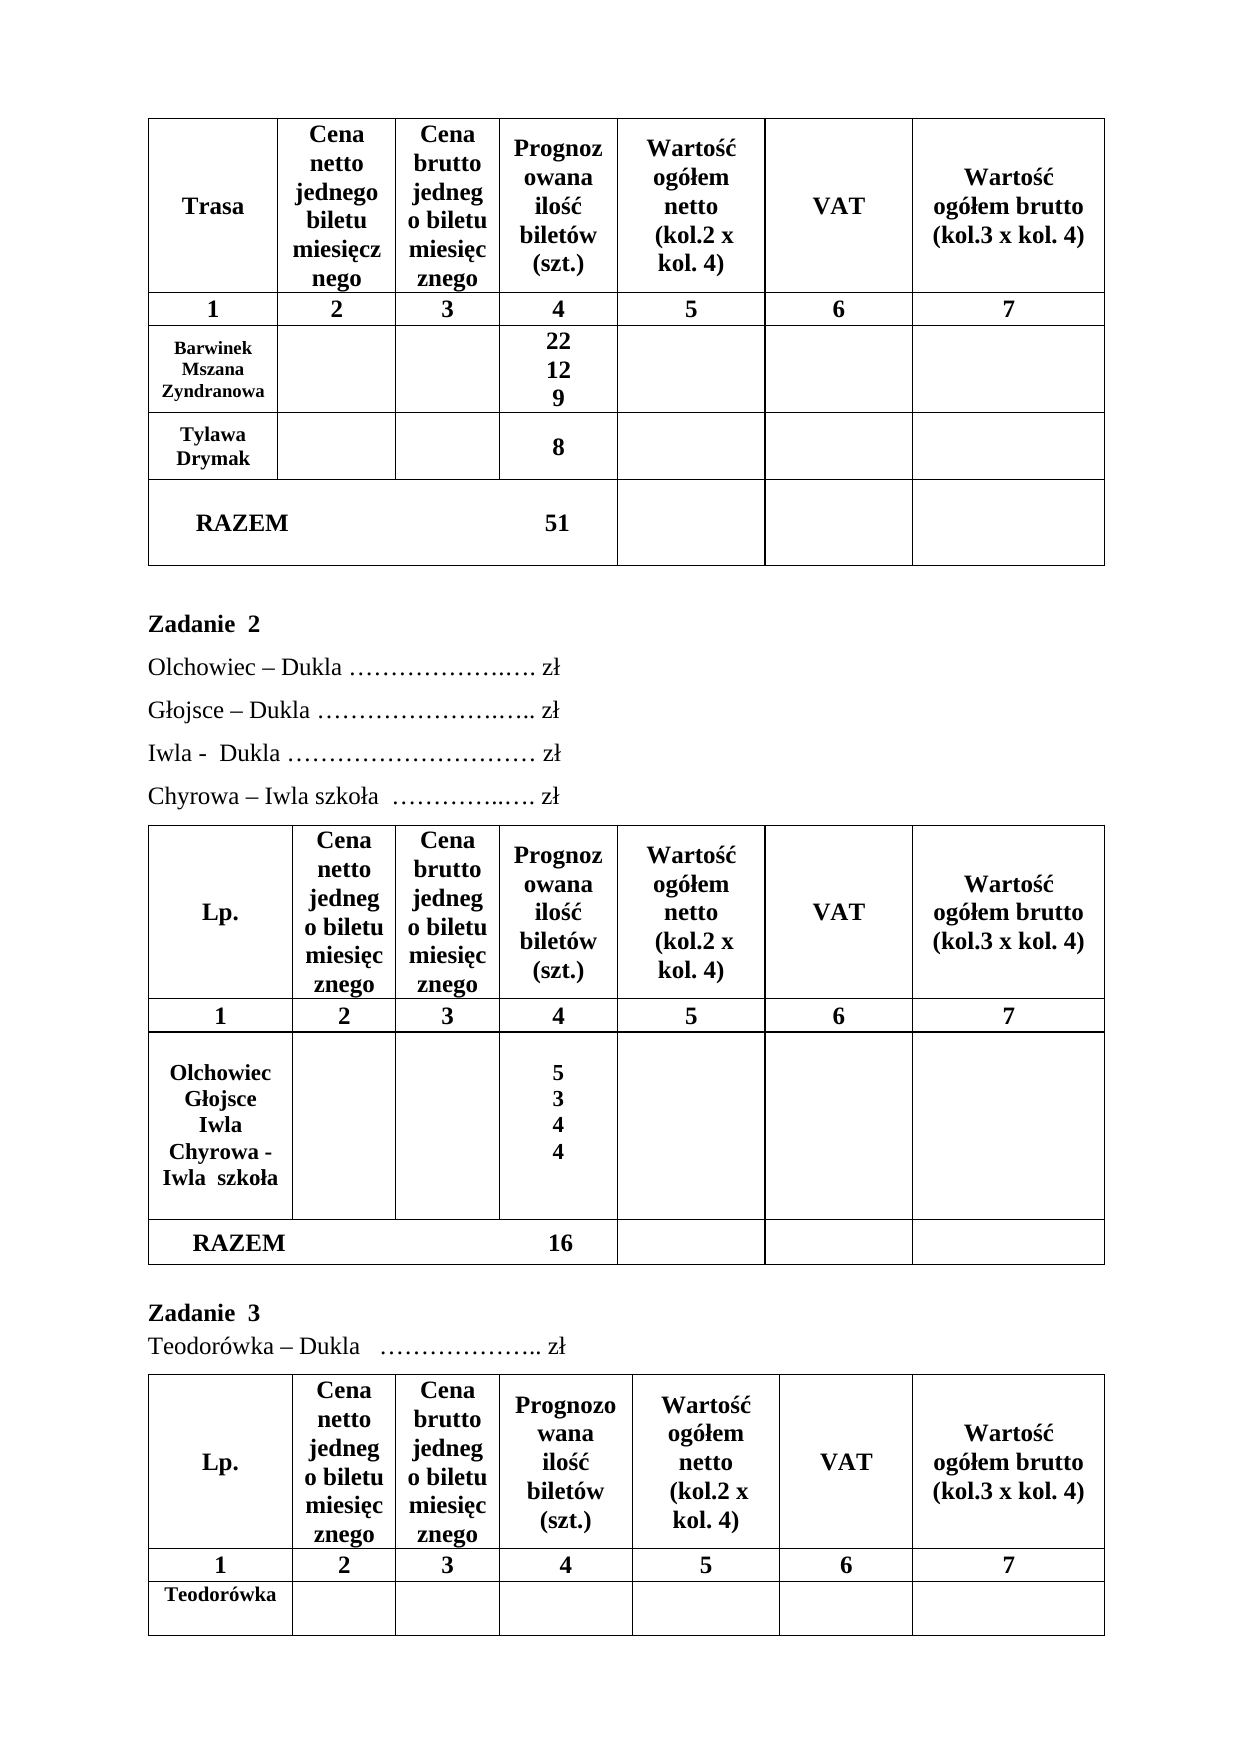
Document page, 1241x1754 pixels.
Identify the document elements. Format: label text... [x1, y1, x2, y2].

table_header Wartość ogółem brutto (kol.3 x kol. 4) [913, 826, 1104, 998]
table_cell 8 [500, 413, 617, 479]
table_cell Barwinek Mszana Zyndranowa [149, 326, 277, 412]
table_cell 1 [149, 999, 292, 1031]
table_header Wartość ogółem netto (kol.2 x kol. 4) [618, 826, 764, 998]
table_cell Tylawa Drymak [149, 413, 277, 479]
table_cell 4 [500, 293, 617, 325]
table_cell [913, 1220, 1104, 1264]
table_cell [293, 1582, 395, 1635]
table_header Lp. [149, 1375, 292, 1548]
text Teodorówka – Dukla ……………….. zł [148, 1331, 1093, 1360]
table_cell [278, 326, 395, 412]
table_cell 1 [149, 1549, 292, 1581]
table_cell 15 [500, 1582, 632, 1635]
table_cell 3 [396, 293, 499, 325]
table_cell 2 [293, 1549, 395, 1581]
table_cell [766, 1220, 912, 1264]
table_cell [913, 1033, 1104, 1219]
table_header Cena brutto jednego biletu miesięcznego [396, 119, 499, 292]
text Chyrowa – Iwla szkoła …………..…. zł [148, 781, 1093, 810]
table_cell 4 [500, 999, 617, 1031]
table_cell [913, 480, 1104, 565]
table_cell [633, 1582, 779, 1635]
table_cell 3 [396, 999, 499, 1031]
text Głojsce – Dukla ………………….….. zł [148, 695, 1093, 724]
table_header Cena netto jednego biletu miesięcznego [293, 826, 395, 998]
text Zadanie 3 [148, 1298, 1093, 1327]
table_header Wartość ogółem netto (kol.2 x kol. 4) [618, 119, 764, 292]
table_header Lp. [149, 826, 292, 998]
table_cell [618, 413, 764, 479]
text Olchowiec – Dukla ……………….…. zł [148, 652, 1093, 681]
table_cell [766, 480, 912, 565]
table_cell 3 [396, 1549, 499, 1581]
table_cell 22 12 9 [500, 326, 617, 412]
table_cell 7 [913, 999, 1104, 1031]
text Zadanie 2 [148, 609, 1093, 638]
table_cell [913, 1582, 1104, 1635]
table_cell [396, 326, 499, 412]
table_cell [396, 413, 499, 479]
table_header Cena netto jednego biletu miesięcznego [293, 1375, 395, 1548]
table_cell RAZEM 51 [149, 480, 617, 565]
table_cell 6 [780, 1549, 912, 1581]
table_cell 6 [766, 293, 912, 325]
table_cell [396, 1582, 499, 1635]
table_cell 5 [618, 999, 764, 1031]
table_header VAT [766, 119, 912, 292]
table_cell 4 [500, 1549, 632, 1581]
table_cell [780, 1582, 912, 1635]
table_header Cena brutto jednego biletu miesięcznego [396, 826, 499, 998]
table_cell [618, 1033, 764, 1219]
table_cell 7 [913, 1549, 1104, 1581]
table_cell [618, 326, 764, 412]
table_cell 5 3 4 4 [500, 1033, 617, 1219]
table_cell [278, 413, 395, 479]
table_cell [766, 413, 912, 479]
table_header Cena netto jednego biletu miesięcznego [278, 119, 395, 292]
table_cell [293, 1033, 395, 1219]
table_cell [913, 326, 1104, 412]
table_cell 5 [633, 1549, 779, 1581]
table_cell [618, 1220, 764, 1264]
table_cell 2 [278, 293, 395, 325]
table_header Wartość ogółem netto (kol.2 x kol. 4) [633, 1375, 779, 1548]
table_cell [766, 1033, 912, 1219]
table_header Prognozowana ilość biletów (szt.) [500, 826, 617, 998]
table_header Prognozowana ilość biletów (szt.) [500, 119, 617, 292]
table_cell [396, 1033, 499, 1219]
table_cell [766, 326, 912, 412]
table_header VAT [766, 826, 912, 998]
table_cell [913, 413, 1104, 479]
table_header Trasa [149, 119, 277, 292]
table_cell Teodorówka [149, 1582, 292, 1635]
table_header Cena brutto jednego biletu miesięcznego [396, 1375, 499, 1548]
table_cell [618, 480, 764, 565]
table_cell RAZEM 16 [149, 1220, 617, 1264]
table_header VAT [780, 1375, 912, 1548]
table_header Wartość ogółem brutto (kol.3 x kol. 4) [913, 119, 1104, 292]
table_cell 5 [618, 293, 764, 325]
table_cell 1 [149, 293, 277, 325]
text Iwla - Dukla ………………………… zł [148, 738, 1093, 767]
table_header Prognozowana ilość biletów (szt.) [500, 1375, 632, 1548]
table_cell 6 [766, 999, 912, 1031]
table_cell 7 [913, 293, 1104, 325]
table_cell 2 [293, 999, 395, 1031]
table_header Wartość ogółem brutto (kol.3 x kol. 4) [913, 1375, 1104, 1548]
table_cell Olchowiec Głojsce Iwla Chyrowa -Iwla szkoła [149, 1033, 292, 1219]
